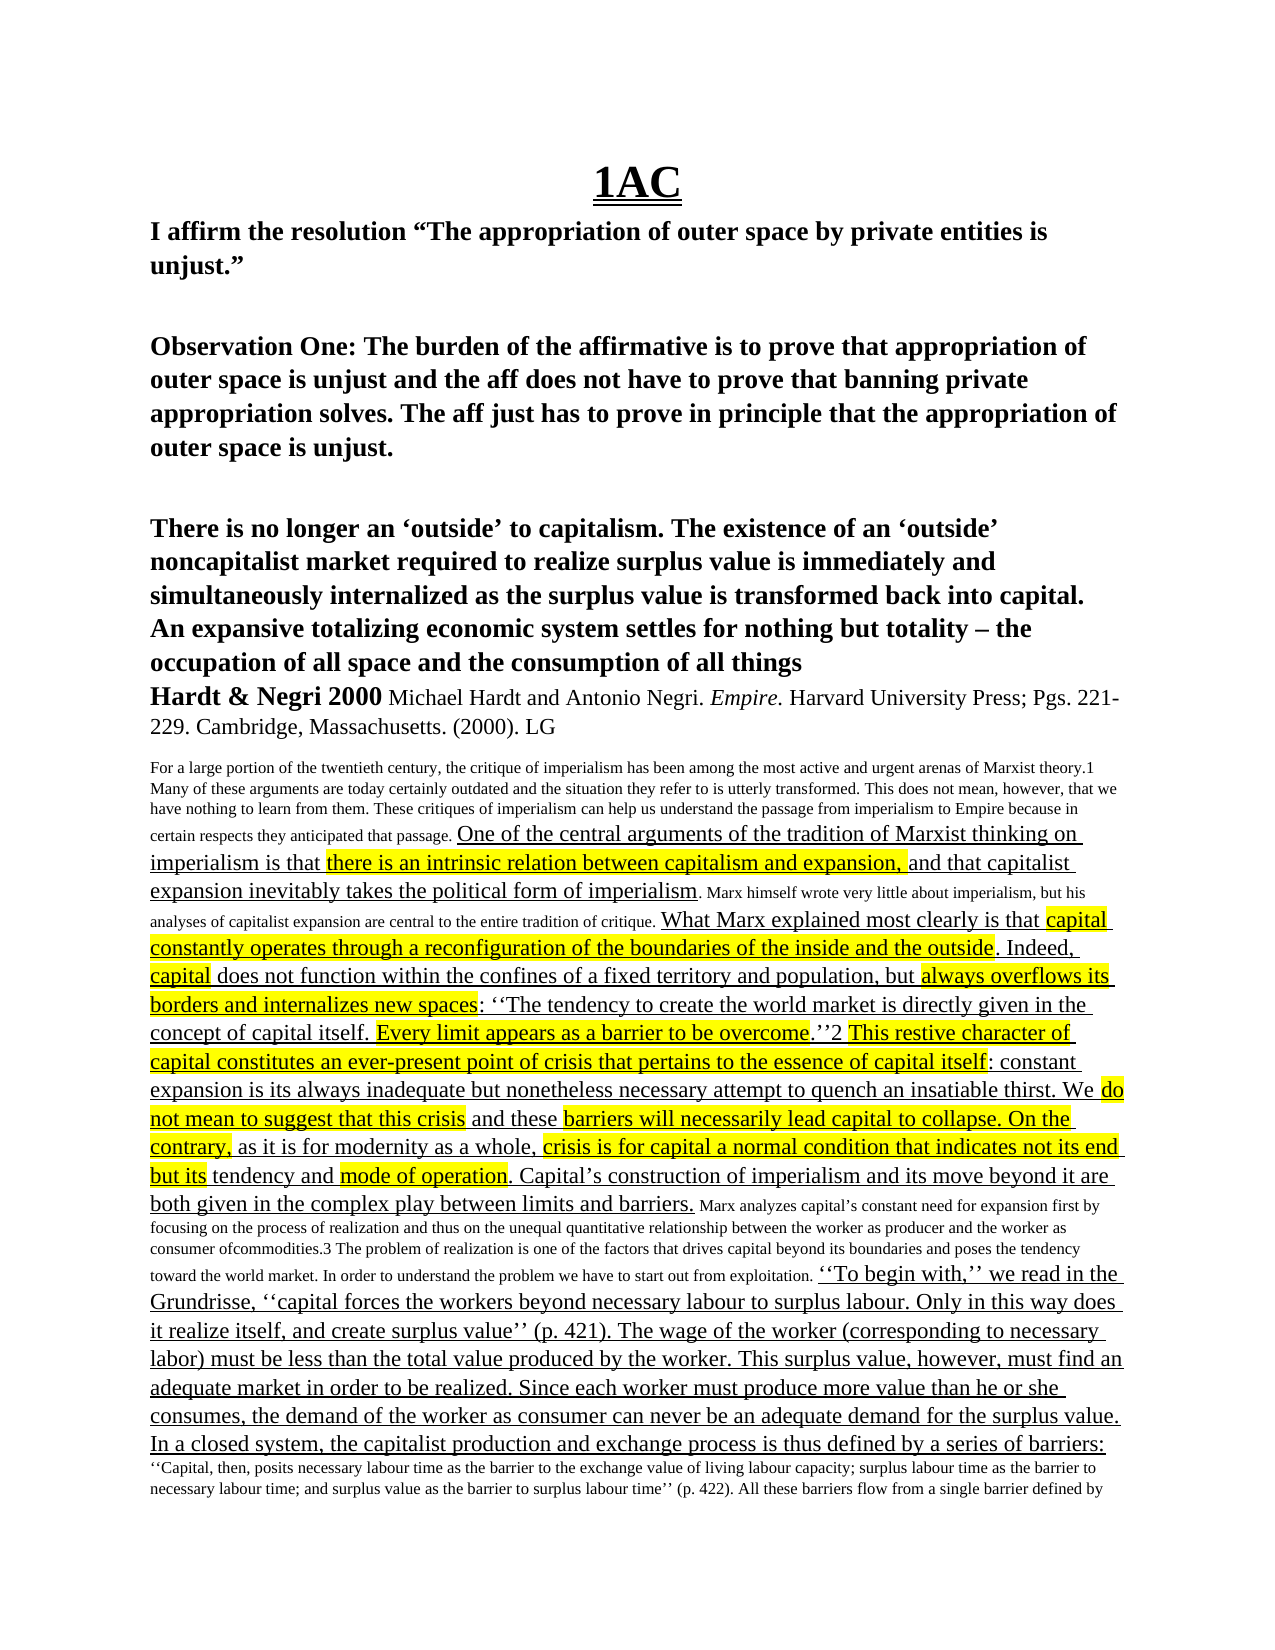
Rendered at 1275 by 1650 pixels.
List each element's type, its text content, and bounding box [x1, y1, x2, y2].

text Hardt & Negri 2000 Michael Hardt and Antonio Negri. Empire. Harvard University Press; Pgs. 221-229. Cambridge, Massachusetts. (2000). LG [150, 679, 1125, 739]
subtitle I affirm the resolution “The appropriation of outer space by private entities is unjust.” [150, 215, 1125, 280]
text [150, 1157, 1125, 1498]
subtitle Observation One: The burden of the affirmative is to prove that appropriation of outer space is unjust and the aff does not have to prove that banning private appropriation solves. The aff just has to prove in principle that the appropriation of outer space is unjust. [150, 330, 1125, 462]
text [150, 758, 1125, 1156]
subtitle 1AC [150, 154, 1125, 207]
subtitle There is no longer an ‘outside’ to capitalism. The existence of an ‘outside’ noncapitalist market required to realize surplus value is immediately and simultaneously internalized as the surplus value is transformed back into capital. An expansive totalizing economic system settles for nothing but totality – the occupation of all space and the consumption of all things [150, 512, 1125, 677]
